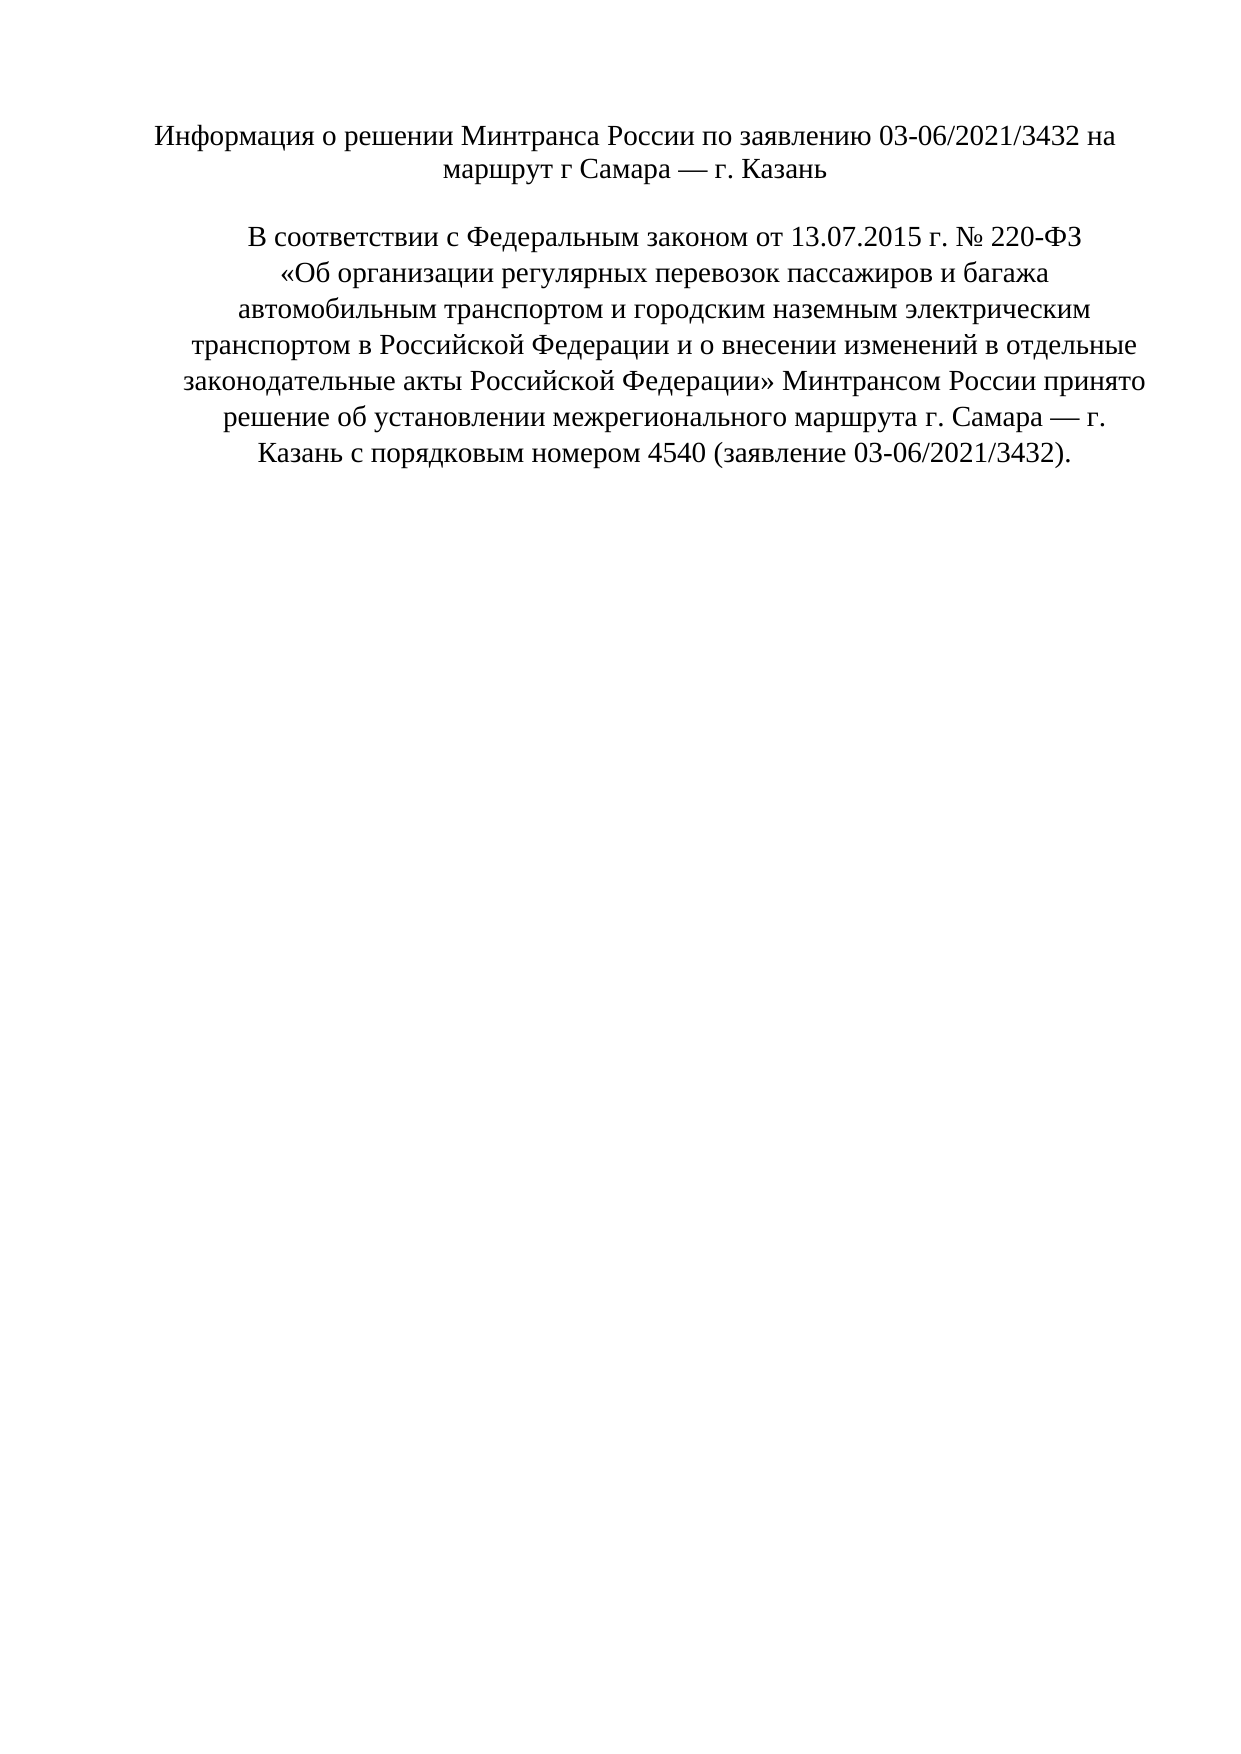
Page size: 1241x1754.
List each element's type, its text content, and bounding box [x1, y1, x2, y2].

text В соответствии с Федеральным законом от 13.07.2015 г. № 220-ФЗ «Об организации регулярных перевозок пассажиров и багажа автомобильным транспортом и городским наземным электрическим транспортом в Российской Федерации и о внесении изменений в отдельные законодательные акты Российской Федерации» Минтрансом России принято решение об установлении межрегионального маршрута г. Самара — г. Казань с порядковым номером 4540 (заявление 03-06/2021/3432). [177, 219, 1152, 469]
text Информация о решении Минтранса России по заявлению 03-06/2021/3432 на маршрут г Самара — г. Казань [118, 118, 1152, 185]
